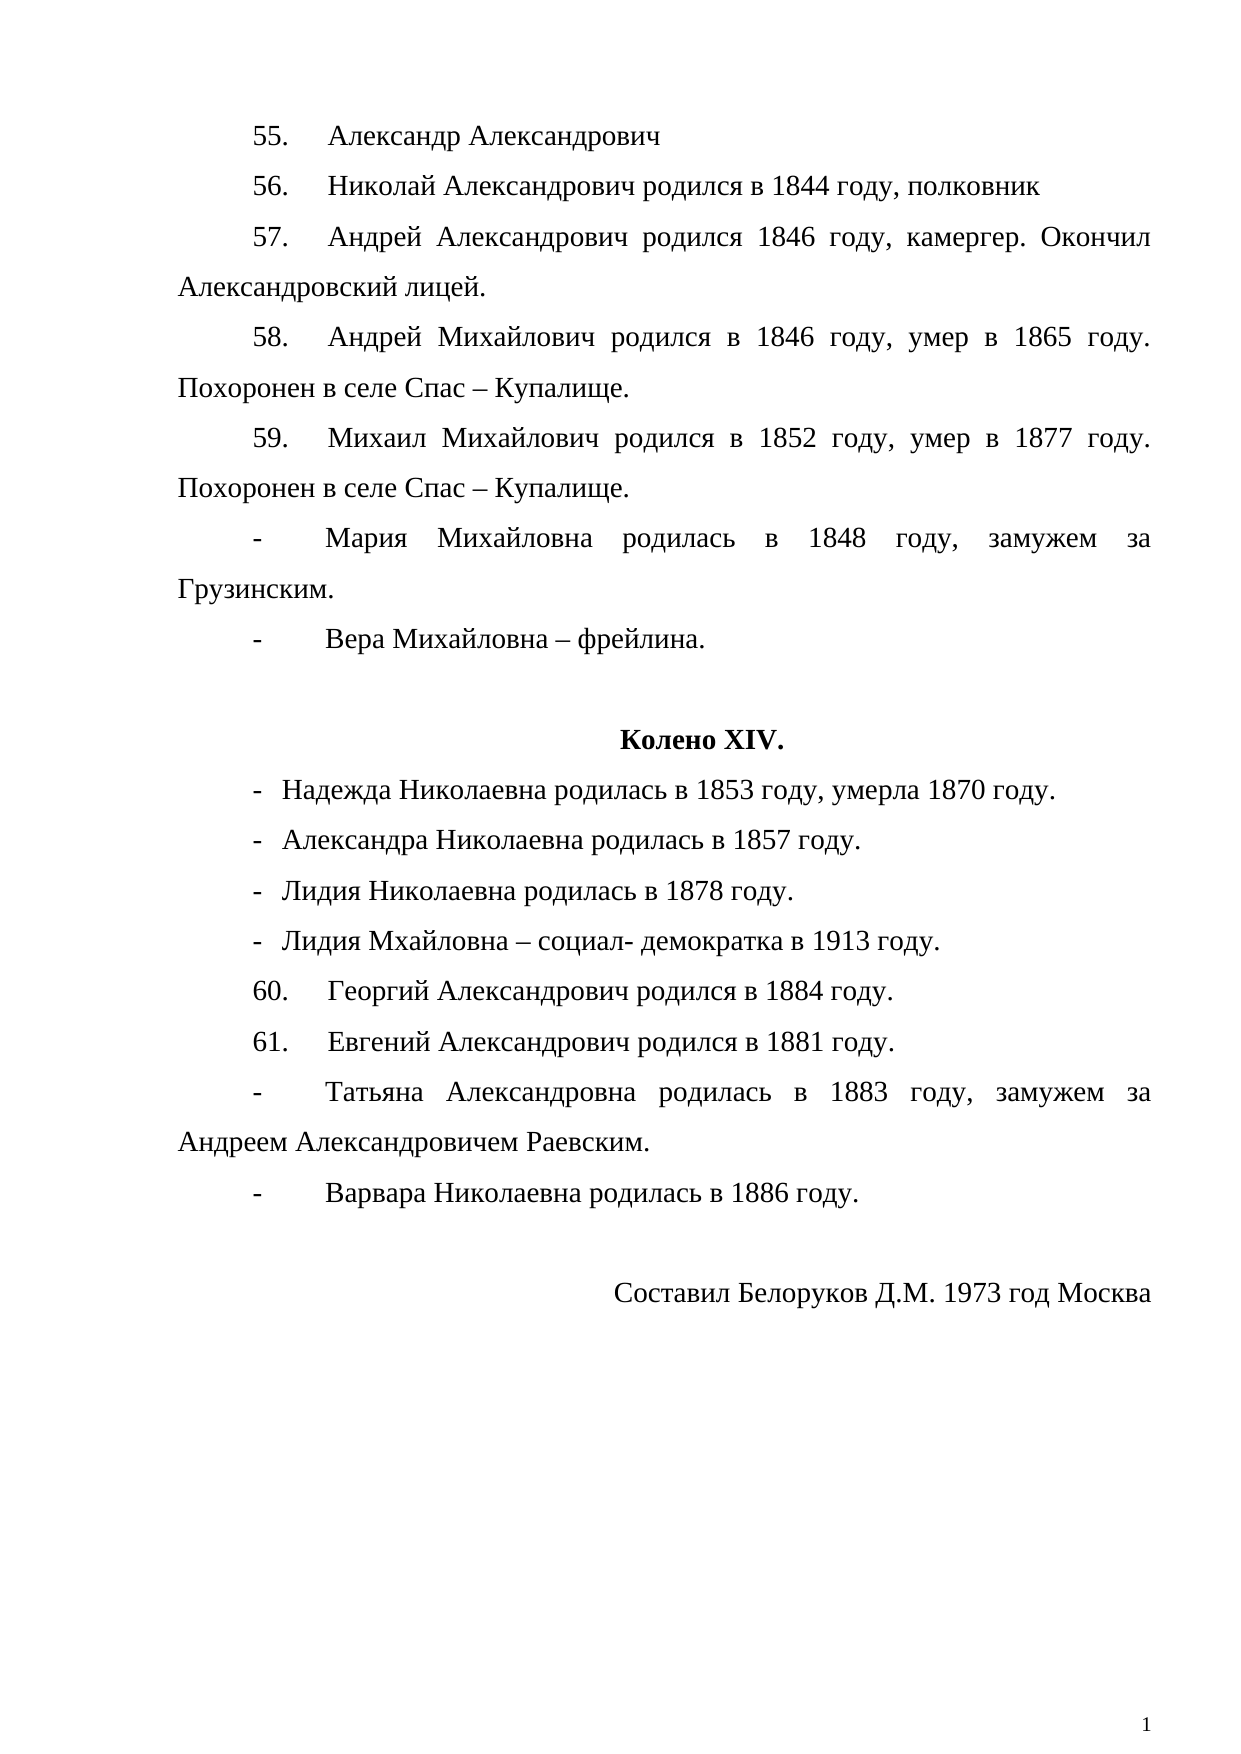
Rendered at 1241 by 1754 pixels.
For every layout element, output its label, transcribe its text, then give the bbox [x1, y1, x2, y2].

list Вера Михайловна – фрейлина. [177, 621, 1152, 655]
text Колено XIV. [177, 722, 1152, 755]
list Лидия Мхайловна – социал- демократка в 1913 году. [177, 923, 1152, 957]
list Мария Михайловна родилась в 1848 году, замужем за Грузинским. [177, 521, 1152, 604]
list Александра Николаевна родилась в 1857 году. [177, 822, 1152, 856]
list Татьяна Александровна родилась в 1883 году, замужем за Андреем Александровичем Раевским. [177, 1074, 1152, 1158]
list Лидия Николаевна родилась в 1878 году. [177, 873, 1152, 906]
text Составил Белоруков Д.М. 1973 год Москва [177, 1275, 1152, 1309]
list Надежда Николаевна родилась в 1853 году, умерла 1870 году. [177, 772, 1152, 806]
list Варвара Николаевна родилась в 1886 году. [177, 1175, 1152, 1208]
list Георгий Александрович родился в 1884 году. [177, 973, 1152, 1007]
list Михаил Михайлович родился в 1852 году, умер в 1877 году. Похоронен в селе Спас – Купалище. [177, 420, 1152, 504]
list Евгений Александрович родился в 1881 году. [177, 1024, 1152, 1057]
list Андрей Михайлович родился в 1846 году, умер в 1865 году. Похоронен в селе Спас – Купалище. [177, 319, 1152, 403]
list Андрей Александрович родился 1846 году, камергер. Окончил Александровский лицей. [177, 219, 1152, 303]
list Александр Александрович [177, 118, 1152, 152]
list Николай Александрович родился в 1844 году, полковник [177, 168, 1152, 202]
